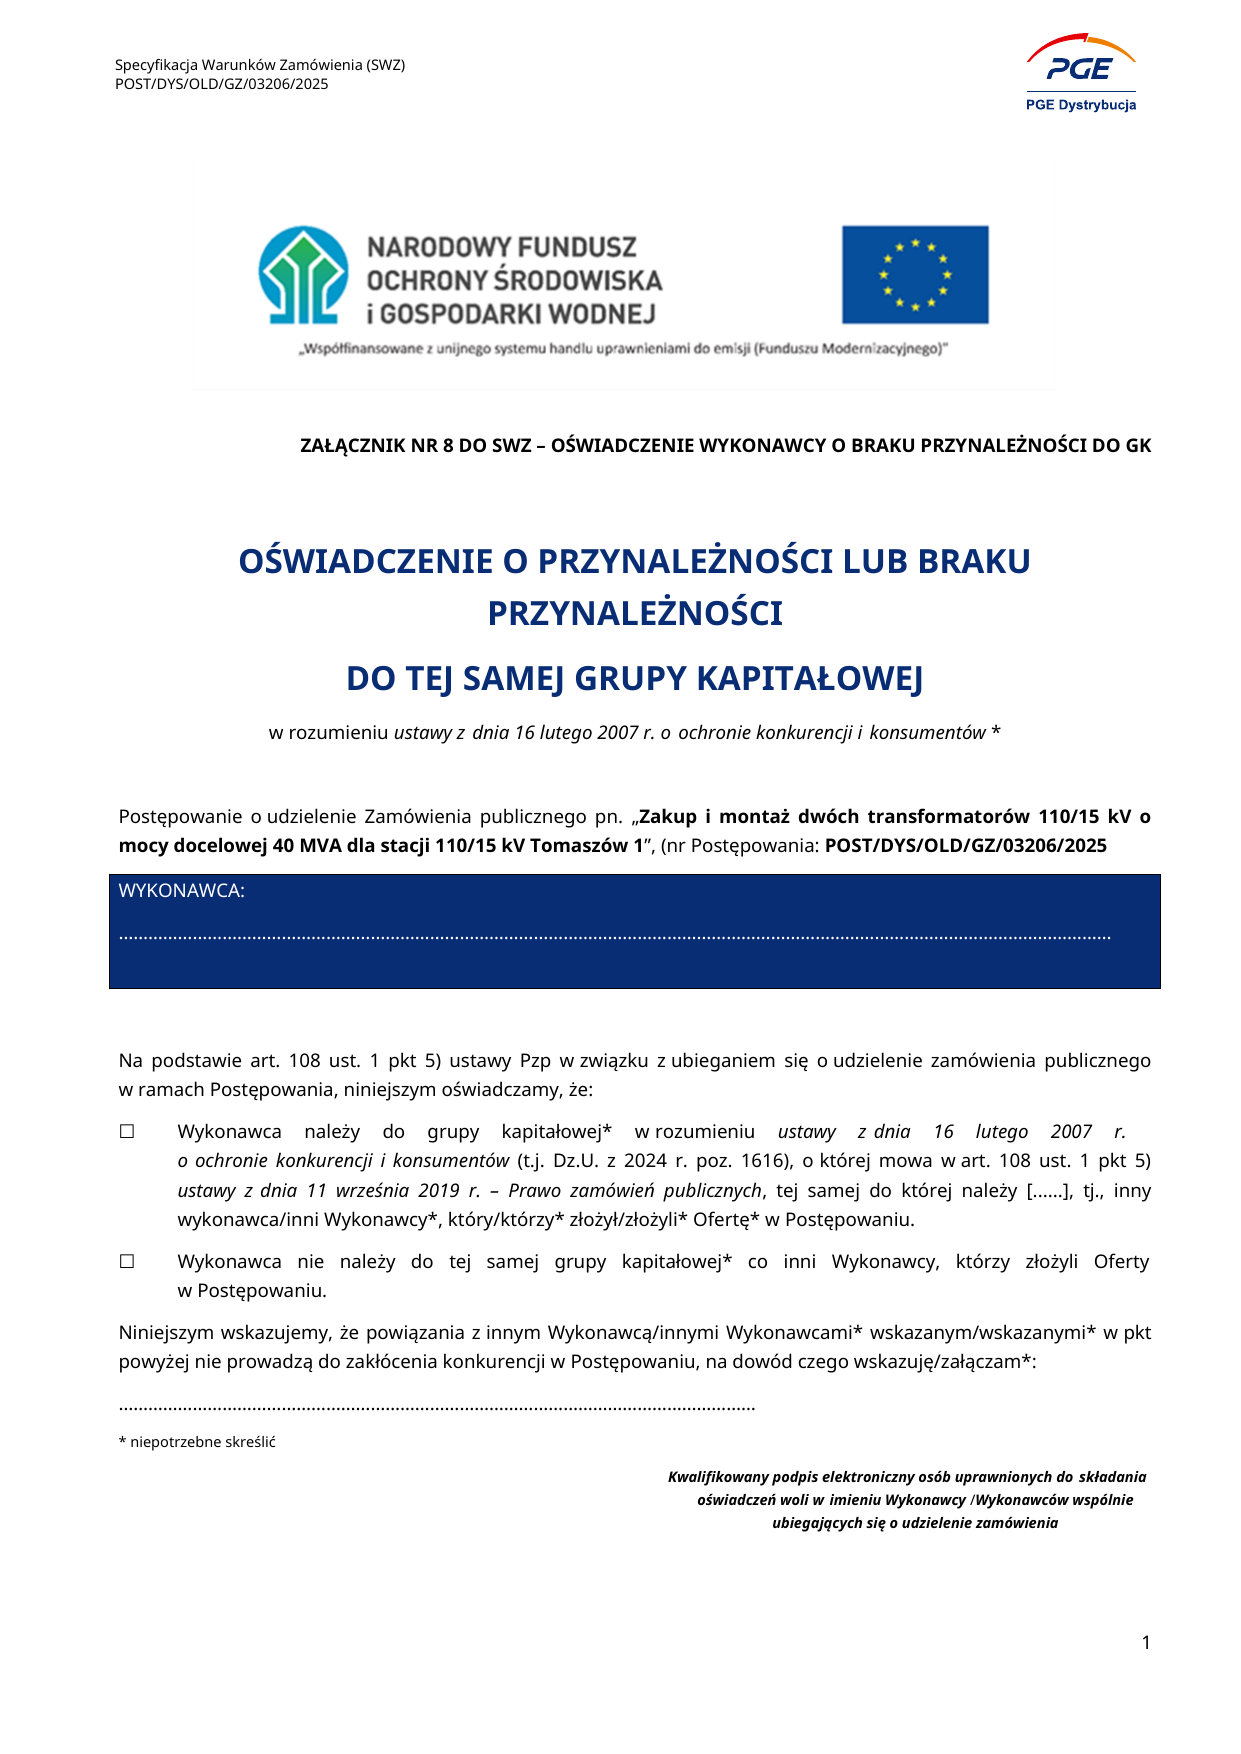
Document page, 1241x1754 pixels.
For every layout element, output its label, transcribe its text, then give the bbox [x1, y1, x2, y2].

text Wykonawca należy do grupy kapitałowej* w rozumieniu ustawy z dnia 16 lutego 2007 r. o ochronie konkurencji i konsumentów (t.j. Dz.U. z 2024 r. poz. 1616), o której mowa w art. 108 ust. 1 pkt 5) ustawy z dnia 11 września 2019 r. – Prawo zamówień publicznych, tej samej do której należy [......], tj., inny wykonawca/inni Wykonawcy*, który/którzy* złożył/złożyli* Ofertę* w Postępowaniu. [118, 1118, 1152, 1232]
text ………………………………………………………………………………………………………………… [118, 1390, 1152, 1416]
text w rozumieniu ustawy z dnia 16 lutego 2007 r. o ochronie konkurencji i konsumentów * [118, 719, 1152, 745]
text * niepotrzebne skreślić [118, 1432, 1152, 1452]
picture [192, 159, 1055, 391]
text DO TEJ SAMEJ GRUPY KAPITAŁOWEJ [118, 655, 1152, 700]
text Na podstawie art. 108 ust. 1 pkt 5) ustawy Pzp w związku z ubieganiem się o udzielenie zamówienia publicznego w ramach Postępowania, niniejszym oświadczamy, że: [118, 1047, 1152, 1102]
text WYKONAWCA: [110, 875, 1160, 903]
text ………………………………………………………………………………………………………………………………………………………………………………… [110, 916, 1160, 944]
text Kwalifikowany podpis elektroniczny osób uprawnionych do składania oświadczeń woli w imieniu Wykonawcy /Wykonawców wspólnie ubiegających się o udzielenie zamówienia [664, 1467, 1152, 1533]
text ZAŁĄCZNIK NR 8 DO SWZ – OŚWIADCZENIE WYKONAWCY O BRAKU PRZYNALEŻNOŚCI DO GK [118, 432, 1152, 458]
text Wykonawca nie należy do tej samej grupy kapitałowej* co inni Wykonawcy, którzy złożyli Oferty w Postępowaniu. [118, 1248, 1152, 1303]
text Niniejszym wskazujemy, że powiązania z innym Wykonawcą/innymi Wykonawcami* wskazanym/wskazanymi* w pkt powyżej nie prowadzą do zakłócenia konkurencji w Postępowaniu, na dowód czego wskazuję/załączam*: [118, 1319, 1152, 1374]
text Postępowanie o udzielenie Zamówienia publicznego pn. „Zakup i montaż dwóch transformatorów 110/15 kV o mocy docelowej 40 MVA dla stacji 110/15 kV Tomaszów 1”, (nr Postępowania: POST/DYS/OLD/GZ/03206/2025 [118, 803, 1152, 858]
text OŚWIADCZENIE O PRZYNALEŻNOŚCI LUB BRAKU PRZYNALEŻNOŚCI [118, 538, 1152, 636]
